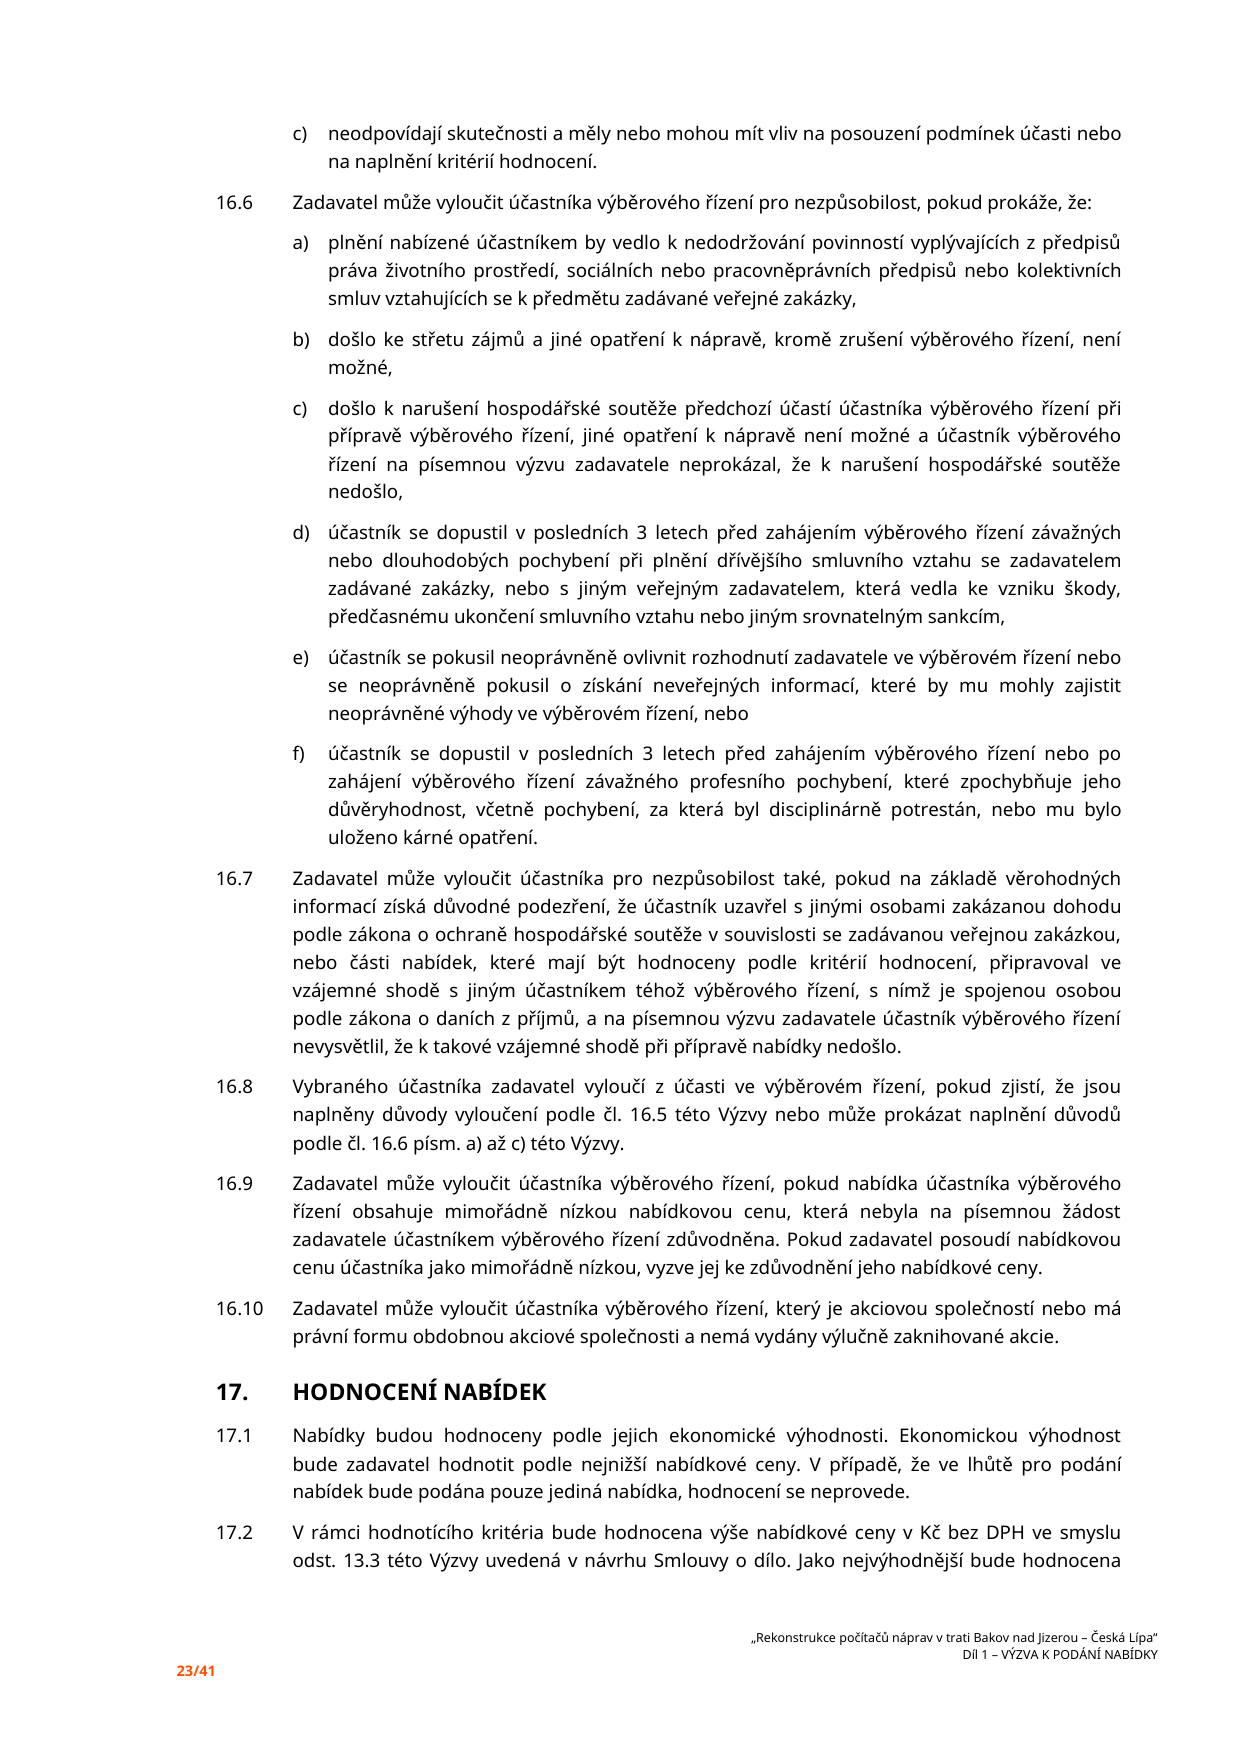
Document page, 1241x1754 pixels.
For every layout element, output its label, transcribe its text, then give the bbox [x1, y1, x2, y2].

list účastník se pokusil neoprávněně ovlivnit rozhodnutí zadavatele ve výběrovém řízení nebo se neoprávněně pokusil o získání neveřejných informací, které by mu mohly zajistit neoprávněné výhody ve výběrovém řízení, nebo [292, 644, 1122, 726]
list došlo ke střetu zájmů a jiné opatření k nápravě, kromě zrušení výběrového řízení, není možné, [292, 326, 1122, 380]
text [216, 1519, 1122, 1573]
list účastník se dopustil v posledních 3 letech před zahájením výběrového řízení nebo po zahájení výběrového řízení závažného profesního pochybení, které zpochybňuje jeho důvěryhodnost, včetně pochybení, za která byl disciplinárně potrestán, nebo mu bylo uloženo kárné opatření. [292, 741, 1122, 850]
text Zadavatel může vyloučit účastníka pro nezpůsobilost také, pokud na základě věrohodných informací získá důvodné podezření, že účastník uzavřel s jinými osobami zakázanou dohodu podle zákona o ochraně hospodářské soutěže v souvislosti se zadávanou veřejnou zakázkou, nebo části nabídek, které mají být hodnoceny podle kritérií hodnocení, připravoval ve vzájemné shodě s jiným účastníkem téhož výběrového řízení, s nímž je spojenou osobou podle zákona o daních z příjmů, a na písemnou výzvu zadavatele účastník výběrového řízení nevysvětlil, že k takové vzájemné shodě při přípravě nabídky nedošlo. [216, 865, 1122, 1059]
text HODNOCENÍ NABÍDEK [216, 1376, 1122, 1407]
text Zadavatel může vyloučit účastníka výběrového řízení pro nezpůsobilost, pokud prokáže, že: [216, 189, 1122, 215]
text Zadavatel může vyloučit účastníka výběrového řízení, který je akciovou společností nebo má právní formu obdobnou akciové společnosti a nemá vydány výlučně zaknihované akcie. [216, 1295, 1122, 1348]
list účastník se dopustil v posledních 3 letech před zahájením výběrového řízení závažných nebo dlouhodobých pochybení při plnění dřívějšího smluvního vztahu se zadavatelem zadávané zakázky, nebo s jiným veřejným zadavatelem, která vedla ke vzniku škody, předčasnému ukončení smluvního vztahu nebo jiným srovnatelným sankcím, [292, 519, 1122, 629]
list neodpovídají skutečnosti a měly nebo mohou mít vliv na posouzení podmínek účasti nebo na naplnění kritérií hodnocení. [292, 121, 1122, 174]
text Nabídky budou hodnoceny podle jejich ekonomické výhodnosti. Ekonomickou výhodnost bude zadavatel hodnotit podle nejnižší nabídkové ceny. V případě, že ve lhůtě pro podání nabídek bude podána pouze jediná nabídka, hodnocení se neprovede. [216, 1423, 1122, 1504]
list plnění nabízené účastníkem by vedlo k nedodržování povinností vyplývajících z předpisů práva životního prostředí, sociálních nebo pracovněprávních předpisů nebo kolektivních smluv vztahujících se k předmětu zadávané veřejné zakázky, [292, 230, 1122, 311]
text Vybraného účastníka zadavatel vyloučí z účasti ve výběrovém řízení, pokud zjistí, že jsou naplněny důvody vyloučení podle čl. 16.5 této Výzvy nebo může prokázat naplnění důvodů podle čl. 16.6 písm. a) až c) této Výzvy. [216, 1074, 1122, 1155]
text Zadavatel může vyloučit účastníka výběrového řízení, pokud nabídka účastníka výběrového řízení obsahuje mimořádně nízkou nabídkovou cenu, která nebyla na písemnou žádost zadavatele účastníkem výběrového řízení zdůvodněna. Pokud zadavatel posoudí nabídkovou cenu účastníka jako mimořádně nízkou, vyzve jej ke zdůvodnění jeho nabídkové ceny. [216, 1170, 1122, 1280]
list došlo k narušení hospodářské soutěže předchozí účastí účastníka výběrového řízení při přípravě výběrového řízení, jiné opatření k nápravě není možné a účastník výběrového řízení na písemnou výzvu zadavatele neprokázal, že k narušení hospodářské soutěže nedošlo, [292, 395, 1122, 504]
